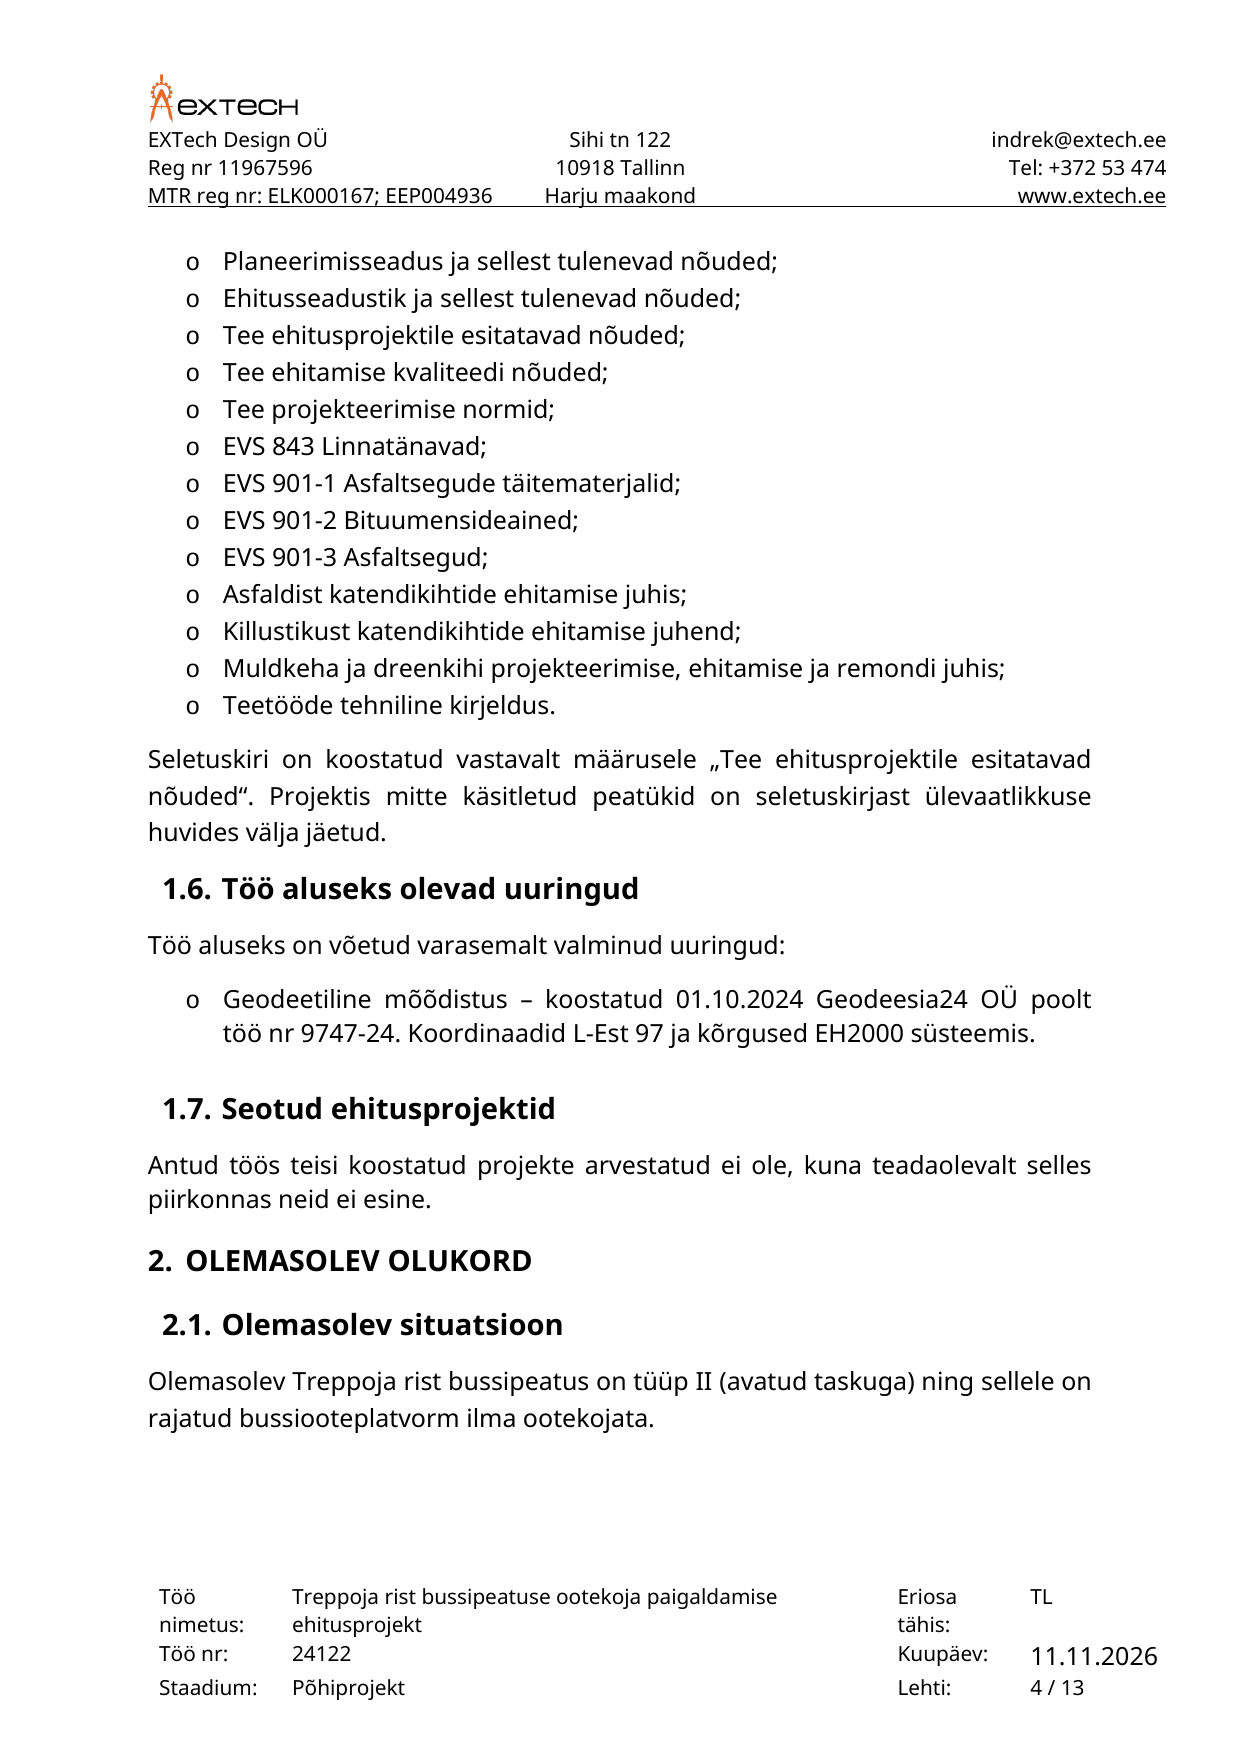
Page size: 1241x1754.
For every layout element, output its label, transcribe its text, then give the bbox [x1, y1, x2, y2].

list Tee projekteerimise normid; [185, 392, 1093, 426]
text Töö aluseks on võetud varasemalt valminud uuringud: [148, 928, 1093, 962]
subtitle Olemasolev situatsioon [162, 1304, 1093, 1344]
list EVS 901-1 Asfaltsegude täitematerjalid; [185, 466, 1093, 500]
subtitle Seotud ehitusprojektid [162, 1088, 1093, 1128]
list Tee ehitusprojektile esitatavad nõuded; [185, 318, 1093, 352]
text Olemasolev Treppoja rist bussipeatus on tüüp II (avatud taskuga) ning sellele on rajatud bussiooteplatvorm ilma ootekojata. [148, 1364, 1093, 1434]
list Geodeetiline mõõdistus – koostatud 01.10.2024 Geodeesia24 OÜ poolt töö nr 9747-24. Koordinaadid L-Est 97 ja kõrgused EH2000 süsteemis. [185, 981, 1093, 1050]
text Seletuskiri on koostatud vastavalt määrusele „Tee ehitusprojektile esitatavad nõuded“. Projektis mitte käsitletud peatükid on seletuskirjast ülevaatlikkuse huvides välja jäetud. [148, 741, 1093, 849]
subtitle OLEMASOLEV OLUKORD [148, 1241, 1093, 1280]
list Tee ehitamise kvaliteedi nõuded; [185, 355, 1093, 389]
list Muldkeha ja dreenkihi projekteerimise, ehitamise ja remondi juhis; [185, 651, 1093, 685]
list Planeerimisseadus ja sellest tulenevad nõuded; [185, 244, 1093, 278]
list Killustikust katendikihtide ehitamise juhend; [185, 614, 1093, 648]
text Antud töös teisi koostatud projekte arvestatud ei ole, kuna teadaolevalt selles piirkonnas neid ei esine. [148, 1147, 1093, 1216]
list Asfaldist katendikihtide ehitamise juhis; [185, 577, 1093, 611]
list EVS 843 Linnatänavad; [185, 429, 1093, 463]
list Ehitusseadustik ja sellest tulenevad nõuded; [185, 281, 1093, 315]
list EVS 901-3 Asfaltsegud; [185, 540, 1093, 574]
list EVS 901-2 Bituumensideained; [185, 503, 1093, 537]
list Teetööde tehniline kirjeldus. [185, 688, 1093, 722]
picture [147, 73, 300, 125]
subtitle Töö aluseks olevad uuringud [162, 868, 1093, 908]
